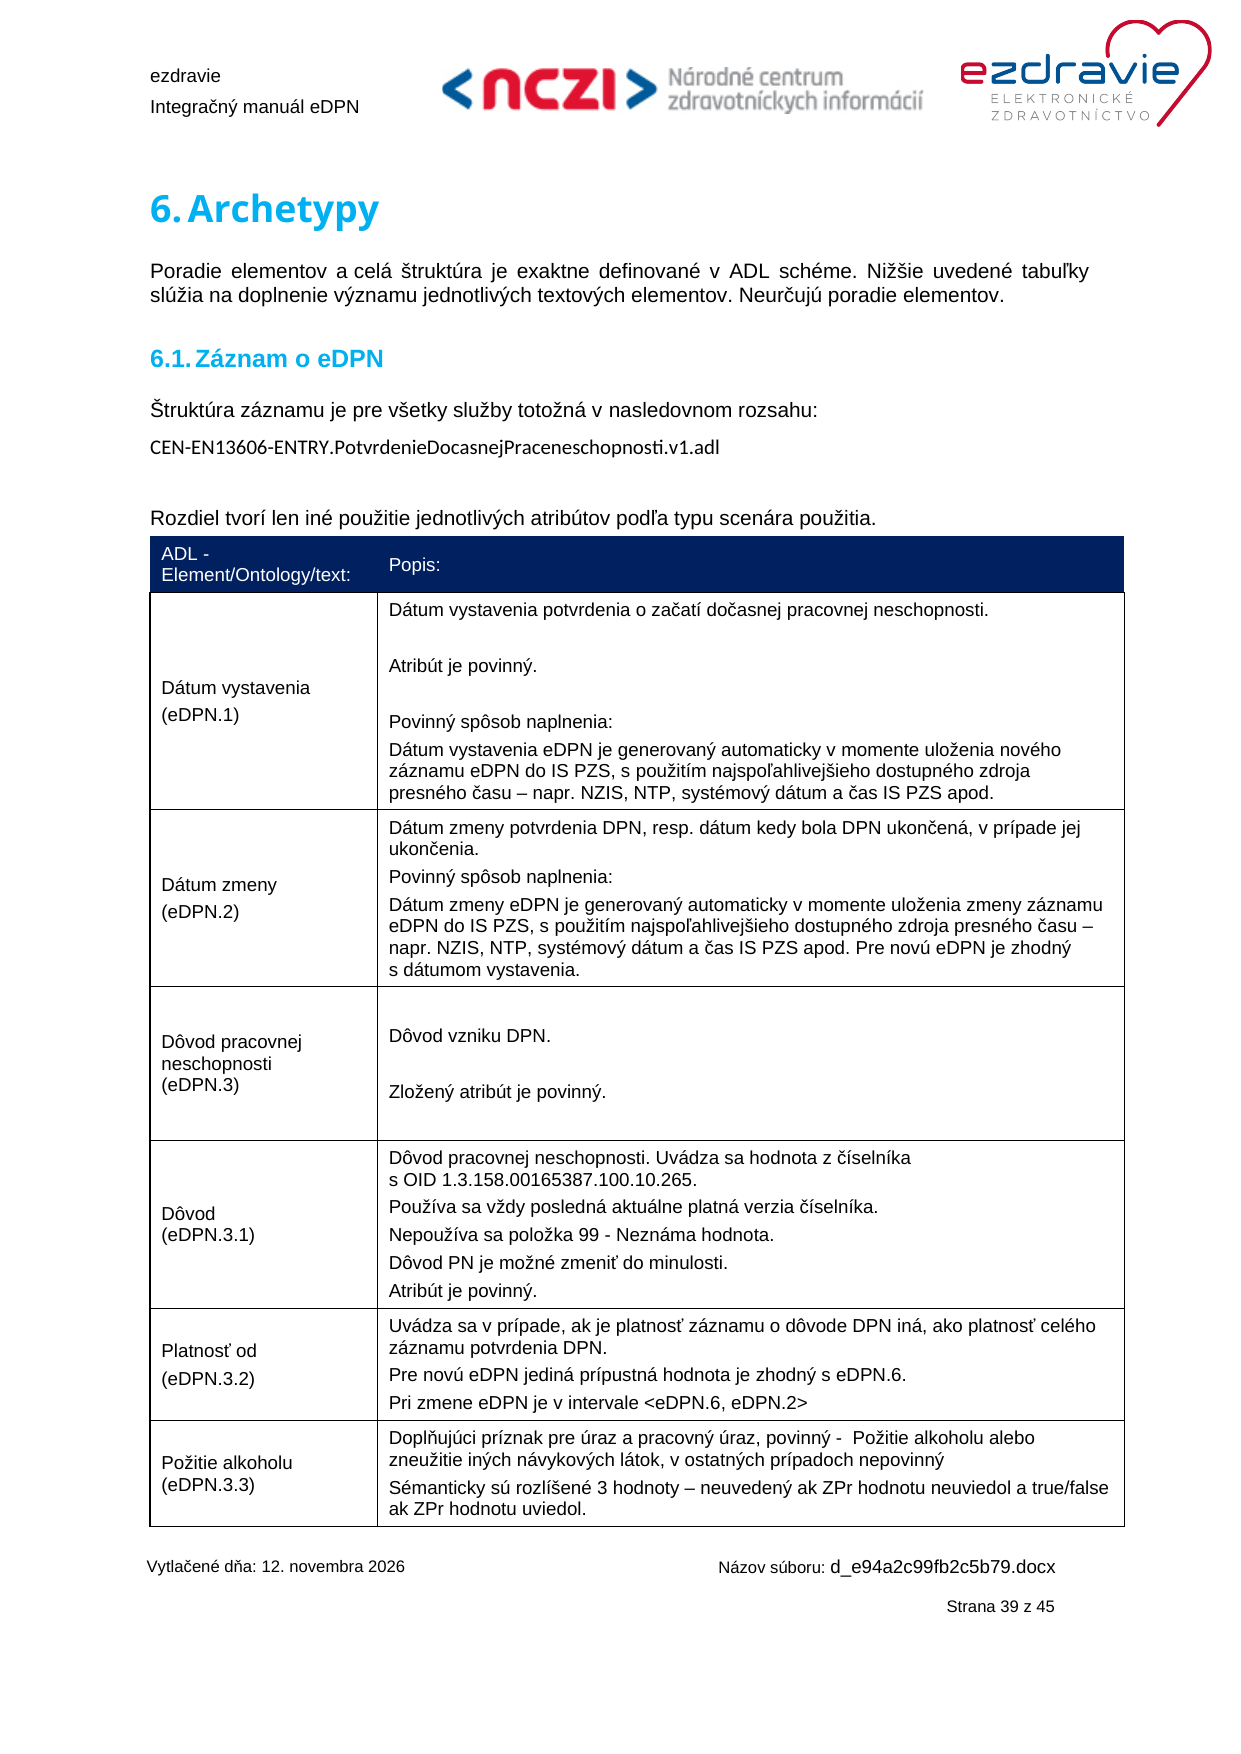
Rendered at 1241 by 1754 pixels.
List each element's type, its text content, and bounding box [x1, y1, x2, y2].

picture [442, 67, 924, 114]
picture [961, 20, 1212, 127]
table_cell Dátum vystavenia (eDPN.1) [151, 593, 377, 809]
table_header ADL - Element/Ontology/text: [150, 536, 377, 592]
table_cell Dátum zmeny (eDPN.2) [151, 810, 377, 986]
subtitle Archetypy [150, 183, 1090, 234]
table_cell Dôvod (eDPN.3.1) [151, 1141, 377, 1308]
table_cell Dôvod vzniku DPN. Zložený atribút je povinný. [378, 987, 1124, 1140]
text Rozdiel tvorí len iné použitie jednotlivých atribútov podľa typu scenára použitia. [150, 506, 1090, 530]
text Poradie elementov a celá štruktúra je exaktne definované v ADL schéme. Nižšie uvedené tabuľky slúžia na doplnenie významu jednotlivých textových elementov. Neurčujú poradie elementov. [150, 259, 1090, 307]
table_cell Požitie alkoholu (eDPN.3.3) [151, 1421, 377, 1526]
table_cell Uvádza sa v prípade, ak je platnosť záznamu o dôvode DPN iná, ako platnosť celého záznamu potvrdenia DPN. Pre novú eDPN jediná prípustná hodnota je zhodný s eDPN.6. Pri zmene eDPN je v intervale <eDPN.6, eDPN.2> [378, 1309, 1124, 1420]
table_cell Dôvod pracovnej neschopnosti (eDPN.3) [151, 987, 377, 1140]
table_header Popis: [377, 536, 1124, 592]
table_cell Dôvod pracovnej neschopnosti. Uvádza sa hodnota z číselníka s OID 1.3.158.00165387.100.10.265. Používa sa vždy posledná aktuálne platná verzia číselníka. Nepoužíva sa položka 99 - Neznáma hodnota. Dôvod PN je možné zmeniť do minulosti. Atribút je povinný. [378, 1141, 1124, 1308]
subtitle Záznam o eDPN [150, 344, 1090, 373]
table_cell Dátum zmeny potvrdenia DPN, resp. dátum kedy bola DPN ukončená, v prípade jej ukončenia. Povinný spôsob naplnenia: Dátum zmeny eDPN je generovaný automaticky v momente uloženia zmeny záznamu eDPN do IS PZS, s použitím najspoľahlivejšieho dostupného zdroja presného času – napr. NZIS, NTP, systémový dátum a čas IS PZS apod. Pre novú eDPN je zhodný s dátumom vystavenia. [378, 810, 1124, 986]
table_cell Platnosť od (eDPN.3.2) [151, 1309, 377, 1420]
text CEN-EN13606-ENTRY.PotvrdenieDocasnejPraceneschopnosti.v1.adl [150, 434, 1090, 460]
text Štruktúra záznamu je pre všetky služby totožná v nasledovnom rozsahu: [150, 398, 1090, 422]
table_cell Dátum vystavenia potvrdenia o začatí dočasnej pracovnej neschopnosti. Atribút je povinný. Povinný spôsob naplnenia: Dátum vystavenia eDPN je generovaný automaticky v momente uloženia nového záznamu eDPN do IS PZS, s použitím najspoľahlivejšieho dostupného zdroja presného času – napr. NZIS, NTP, systémový dátum a čas IS PZS apod. [378, 593, 1124, 809]
table_cell Doplňujúci príznak pre úraz a pracovný úraz, povinný - Požitie alkoholu alebo zneužitie iných návykových látok, v ostatných prípadoch nepovinný Sémanticky sú rozlíšené 3 hodnoty – neuvedený ak ZPr hodnotu neuviedol a true/false ak ZPr hodnotu uviedol. [378, 1421, 1124, 1526]
